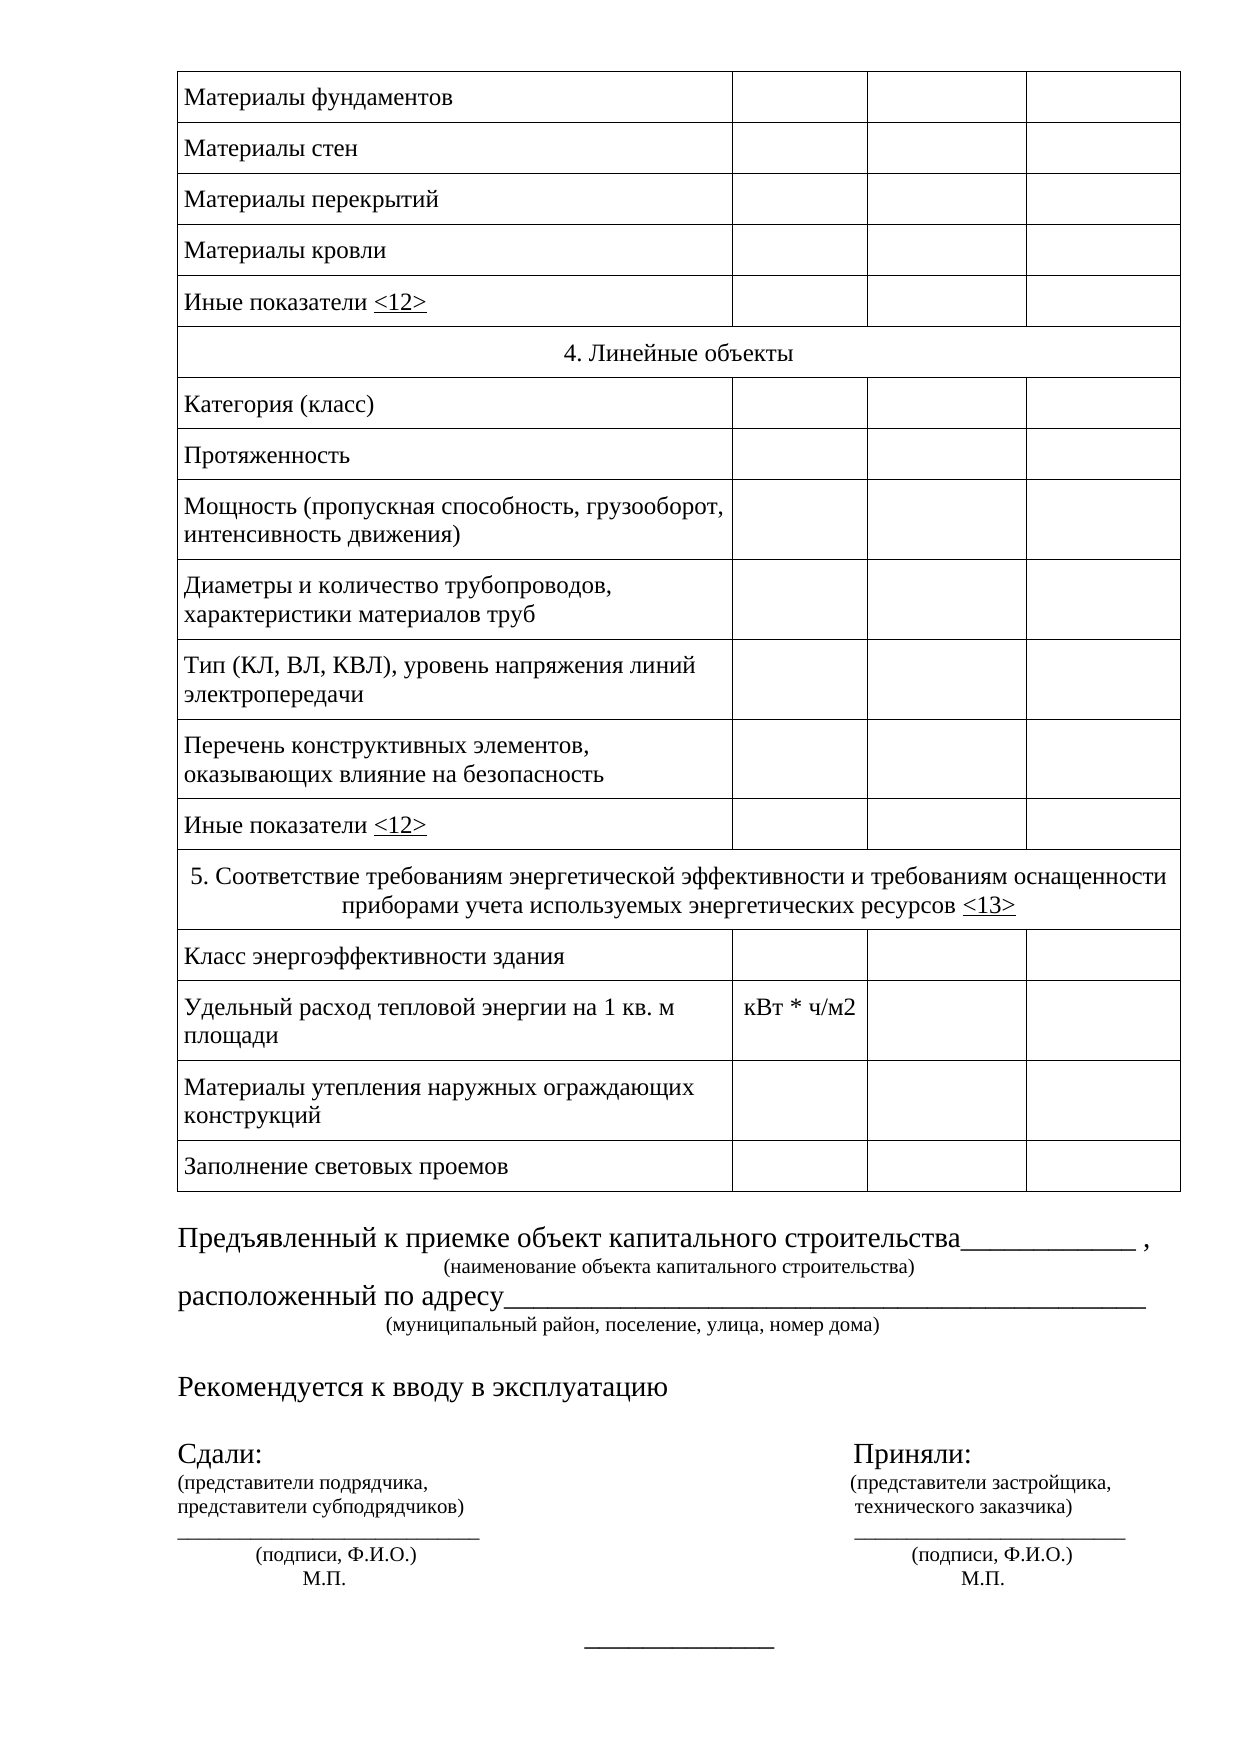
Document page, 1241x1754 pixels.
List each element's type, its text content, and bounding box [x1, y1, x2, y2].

table_cell [868, 720, 1026, 798]
table_cell [733, 225, 867, 275]
table_cell [733, 123, 867, 173]
table_cell Категория (класс) [178, 378, 732, 428]
table_cell Материалы утепления наружных ограждающих конструкций [178, 1061, 732, 1140]
table_cell [868, 799, 1026, 849]
table_cell [1027, 930, 1180, 980]
table_cell [1027, 378, 1180, 428]
table_cell [1027, 720, 1180, 798]
table_cell [1027, 1061, 1180, 1140]
table_cell [868, 1141, 1026, 1191]
table_cell 5. Соответствие требованиям энергетической эффективности и требованиям оснащенности приборами учета используемых энергетических ресурсов <13> [178, 850, 1180, 929]
table_cell Иные показатели <12> [178, 276, 732, 326]
table_cell [868, 276, 1026, 326]
table_cell [1027, 1141, 1180, 1191]
table_cell [733, 429, 867, 479]
table_cell Диаметры и количество трубопроводов, характеристики материалов труб [178, 560, 732, 639]
table_cell [1027, 225, 1180, 275]
table_cell Материалы фундаментов [178, 72, 732, 122]
table_cell [733, 72, 867, 122]
text расположенный по адресу____________________________________________ [177, 1278, 1181, 1312]
text (представители подрядчика, (представители застройщика, [177, 1470, 1181, 1494]
table_cell [733, 720, 867, 798]
table_cell кВт * ч/м2 [733, 981, 867, 1060]
table_cell [1027, 560, 1180, 639]
table_cell Протяженность [178, 429, 732, 479]
table_cell [733, 640, 867, 718]
table_cell [1027, 429, 1180, 479]
table_cell [868, 480, 1026, 559]
table_cell [868, 174, 1026, 224]
table_cell [1027, 123, 1180, 173]
table_cell [1027, 480, 1180, 559]
table_cell Материалы стен [178, 123, 732, 173]
table_cell [733, 799, 867, 849]
text Предъявленный к приемке объект капитального строительства____________ , [177, 1221, 1181, 1254]
table_cell [868, 225, 1026, 275]
text Рекомендуется к вводу в эксплуатацию [177, 1369, 1181, 1403]
text (подписи, Ф.И.О.) (подписи, Ф.И.О.) [177, 1542, 1181, 1566]
table_cell [733, 560, 867, 639]
table_cell Удельный расход тепловой энергии на 1 кв. м площади [178, 981, 732, 1060]
table_cell Мощность (пропускная способность, грузооборот, интенсивность движения) [178, 480, 732, 559]
table_cell [868, 1061, 1026, 1140]
table_cell Перечень конструктивных элементов, оказывающих влияние на безопасность [178, 720, 732, 798]
table_cell [1027, 72, 1180, 122]
table_cell [733, 276, 867, 326]
table_cell [733, 174, 867, 224]
text _____________ [177, 1618, 1181, 1652]
table_cell [868, 123, 1026, 173]
table_cell [1027, 640, 1180, 718]
table_cell [868, 429, 1026, 479]
table_cell [733, 480, 867, 559]
table_cell Материалы перекрытий [178, 174, 732, 224]
table_cell [1027, 981, 1180, 1060]
table_cell Заполнение световых проемов [178, 1141, 732, 1191]
table_cell [868, 72, 1026, 122]
table_cell [1027, 174, 1180, 224]
table_cell [868, 560, 1026, 639]
table_cell [868, 378, 1026, 428]
text (наименование объекта капитального строительства) [177, 1254, 1181, 1278]
text (муниципальный район, поселение, улица, номер дома) [177, 1312, 1181, 1336]
table_cell 4. Линейные объекты [178, 327, 1180, 377]
table_cell [733, 378, 867, 428]
table_cell [868, 640, 1026, 718]
table_cell Тип (КЛ, ВЛ, КВЛ), уровень напряжения линий электропередачи [178, 640, 732, 718]
table_cell [868, 930, 1026, 980]
table_cell [1027, 799, 1180, 849]
table_cell Иные показатели <12> [178, 799, 732, 849]
table_cell [733, 1061, 867, 1140]
text _____________________________ __________________________ [177, 1518, 1181, 1542]
text М.П. М.П. [177, 1566, 1181, 1590]
text представители субподрядчиков) технического заказчика) [177, 1494, 1181, 1518]
text Сдали: Приняли: [177, 1436, 1181, 1470]
table_cell Класс энергоэффективности здания [178, 930, 732, 980]
table_cell [733, 1141, 867, 1191]
table_cell [868, 981, 1026, 1060]
table_cell Материалы кровли [178, 225, 732, 275]
table_cell [733, 930, 867, 980]
table_cell [1027, 276, 1180, 326]
